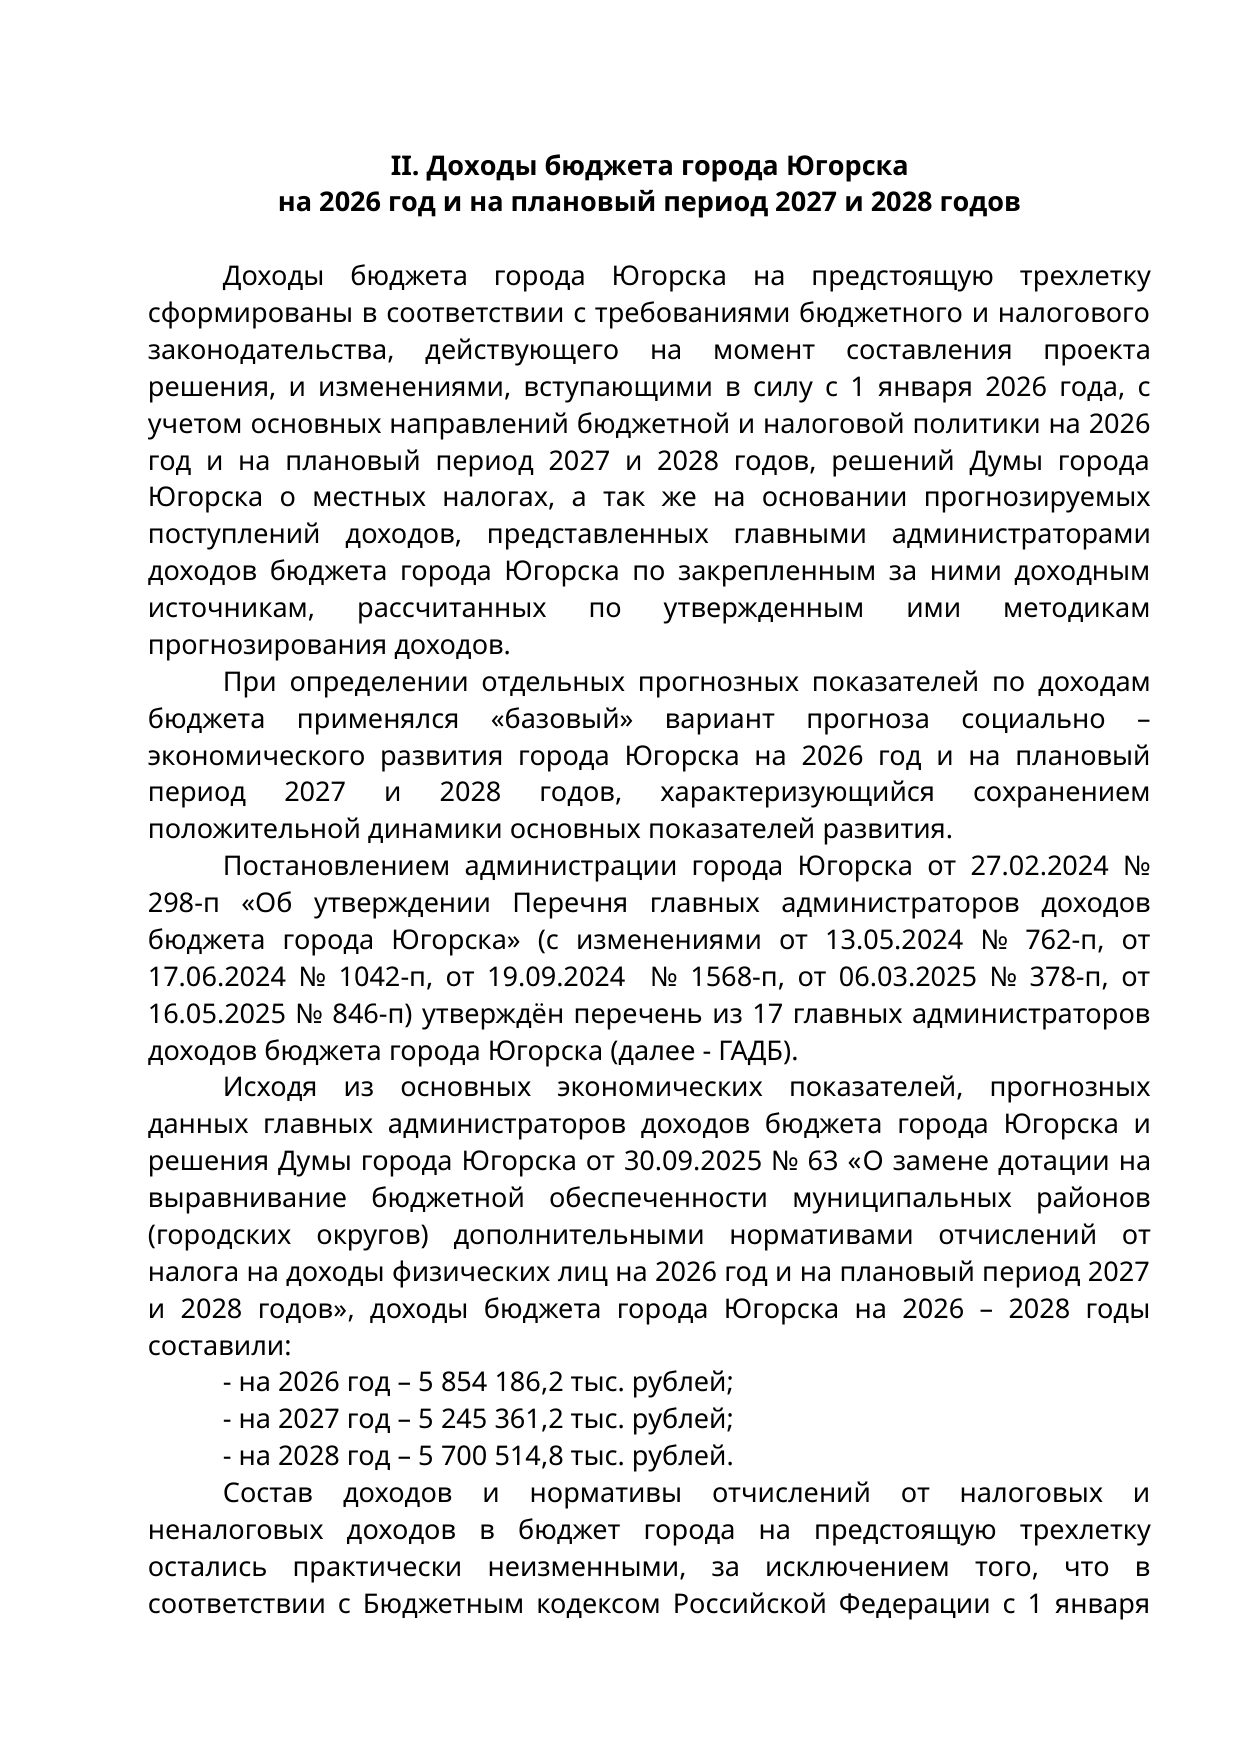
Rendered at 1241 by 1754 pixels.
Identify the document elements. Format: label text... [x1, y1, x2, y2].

text - на 2026 год – 5 854 186,2 тыс. рублей; [148, 1363, 1152, 1400]
text - на 2028 год – 5 700 514,8 тыс. рублей. [148, 1437, 1152, 1473]
text Исходя из основных экономических показателей, прогнозных данных главных администраторов доходов бюджета города Югорска и решения Думы города Югорска от 30.09.2025 № 63 «О замене дотации на выравнивание бюджетной обеспеченности муниципальных районов (городских округов) дополнительными нормативами отчислений от налога на доходы физических лиц на 2026 год и на плановый период 2027 и 2028 годов», доходы бюджета города Югорска на 2026 – 2028 годы составили: [148, 1068, 1152, 1363]
text При определении отдельных прогнозных показателей по доходам бюджета применялся «базовый» вариант прогноза социально – экономического развития города Югорска на 2026 год и на плановый период 2027 и 2028 годов, характеризующийся сохранением положительной динамики основных показателей развития. [148, 662, 1152, 847]
text Постановлением администрации города Югорска от 27.02.2024 № 298-п «Об утверждении Перечня главных администраторов доходов бюджета города Югорска» (с изменениями от 13.05.2024 № 762-п, от 17.06.2024 № 1042-п, от 19.09.2024 № 1568-п, от 06.03.2025 № 378-п, от 16.05.2025 № 846-п) утверждён перечень из 17 главных администраторов доходов бюджета города Югорска (далее - ГАДБ). [148, 847, 1152, 1068]
text - на 2027 год – 5 245 361,2 тыс. рублей; [148, 1400, 1152, 1437]
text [148, 1473, 1152, 1510]
text II. Доходы бюджета города Югорска [148, 146, 1152, 183]
text на 2026 год и на плановый период 2027 и 2028 годов [148, 183, 1152, 220]
text Доходы бюджета города Югорска на предстоящую трехлетку сформированы в соответствии с требованиями бюджетного и налогового законодательства, действующего на момент составления проекта решения, и изменениями, вступающими в силу с 1 января 2026 года, с учетом основных направлений бюджетной и налоговой политики на 2026 год и на плановый период 2027 и 2028 годов, решений Думы города Югорска о местных налогах, а так же на основании прогнозируемых поступлений доходов, представленных главными администраторами доходов бюджета города Югорска по закрепленным за ними доходным источникам, рассчитанных по утвержденным ими методикам прогнозирования доходов. [148, 257, 1152, 662]
